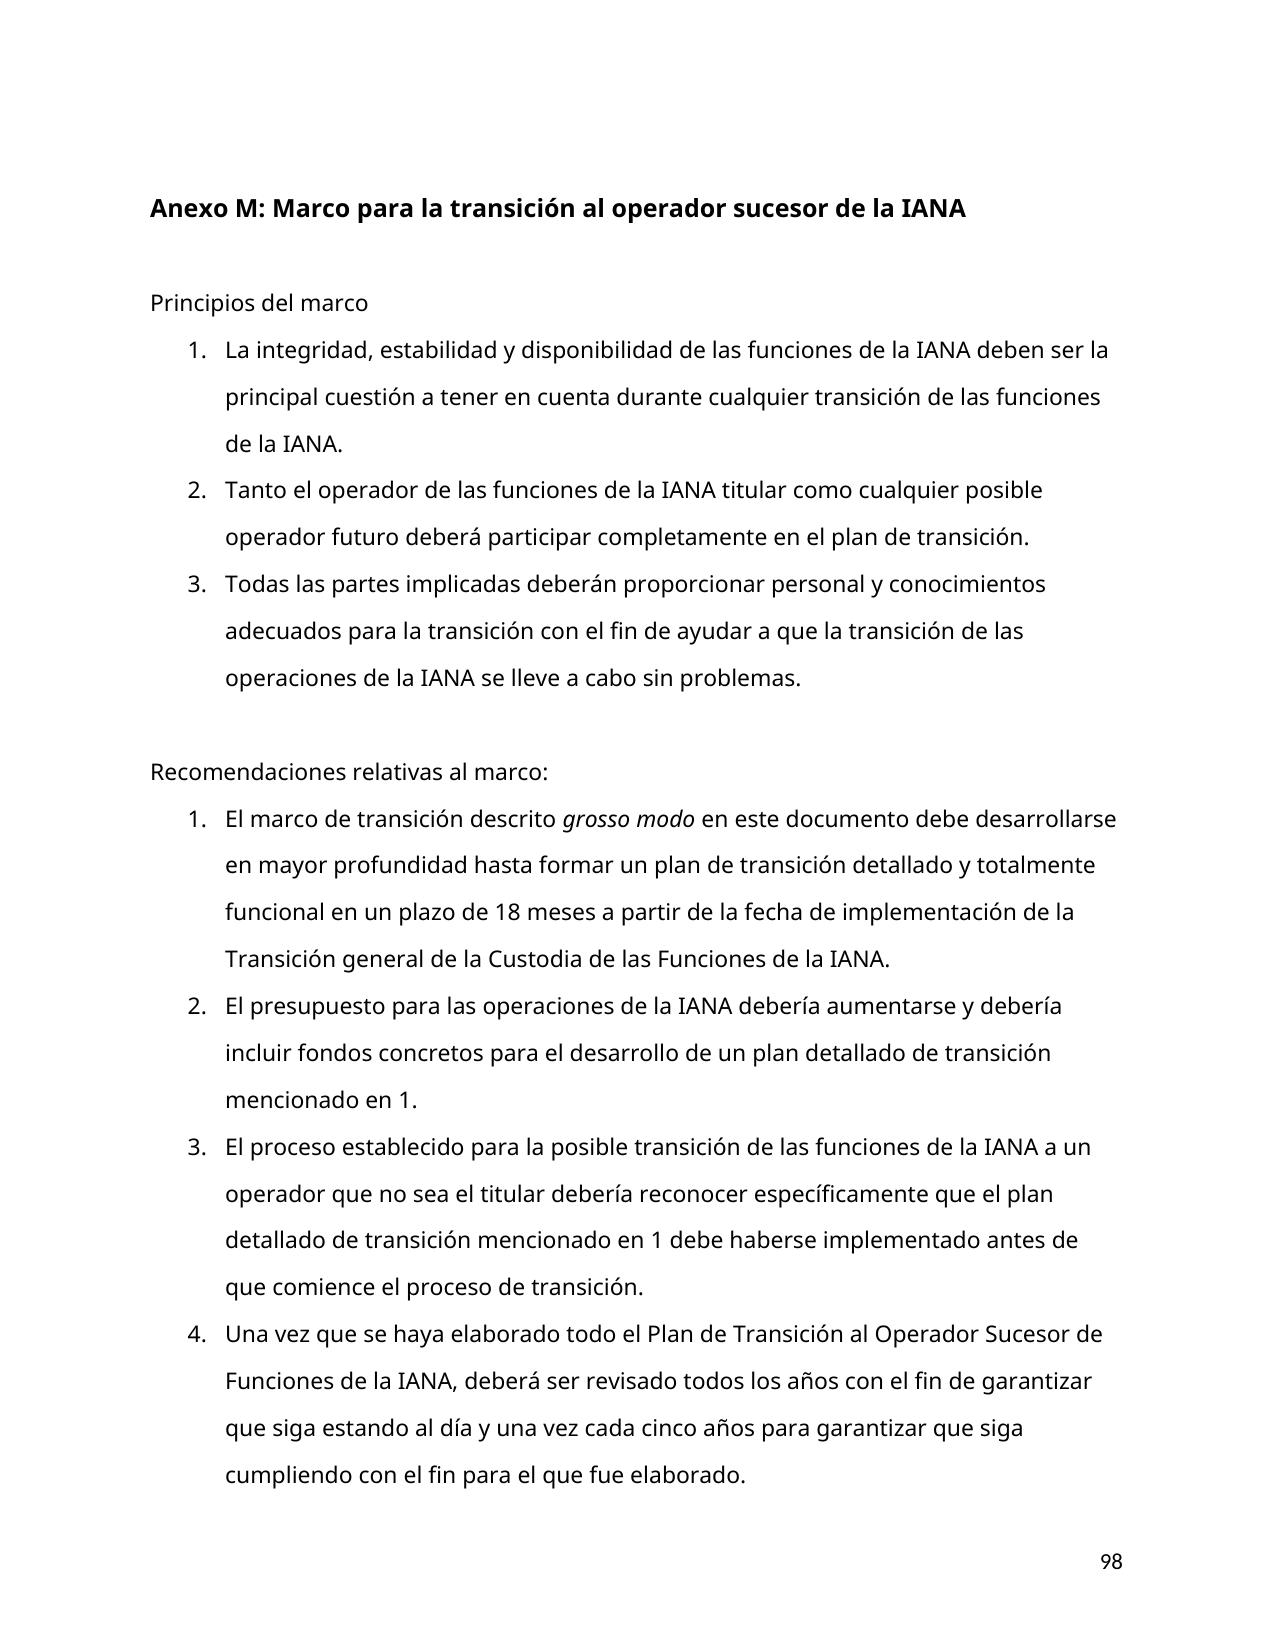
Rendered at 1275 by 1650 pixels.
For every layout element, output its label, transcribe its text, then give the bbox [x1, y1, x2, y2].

list El presupuesto para las operaciones de la IANA debería aumentarse y debería incluir fondos concretos para el desarrollo de un plan detallado de transición mencionado en 1. [187, 990, 1123, 1115]
list La integridad, estabilidad y disponibilidad de las funciones de la IANA deben ser la principal cuestión a tener en cuenta durante cualquier transición de las funciones de la IANA. [187, 334, 1123, 459]
list Una vez que se haya elaborado todo el Plan de Transición al Operador Sucesor de Funciones de la IANA, deberá ser revisado todos los años con el fin de garantizar que siga estando al día y una vez cada cinco años para garantizar que siga cumpliendo con el fin para el que fue elaborado. [187, 1318, 1123, 1490]
list Tanto el operador de las funciones de la IANA titular como cualquier posible operador futuro deberá participar completamente en el plan de transición. [187, 474, 1123, 552]
list El marco de transición descrito grosso modo en este documento debe desarrollarse en mayor profundidad hasta formar un plan de transición detallado y totalmente funcional en un plazo de 18 meses a partir de la fecha de implementación de la Transición general de la Custodia de las Funciones de la IANA. [187, 802, 1123, 974]
list El proceso establecido para la posible transición de las funciones de la IANA a un operador que no sea el titular debería reconocer específicamente que el plan detallado de transición mencionado en 1 debe haberse implementado antes de que comience el proceso de transición. [187, 1131, 1123, 1302]
list Todas las partes implicadas deberán proporcionar personal y conocimientos adecuados para la transición con el fin de ayudar a que la transición de las operaciones de la IANA se lleve a cabo sin problemas. [187, 568, 1123, 693]
text Recomendaciones relativas al marco: [150, 756, 1123, 787]
text Principios del marco [150, 287, 1123, 318]
subtitle Anexo M: Marco para la transición al operador sucesor de la IANA [150, 191, 1123, 225]
